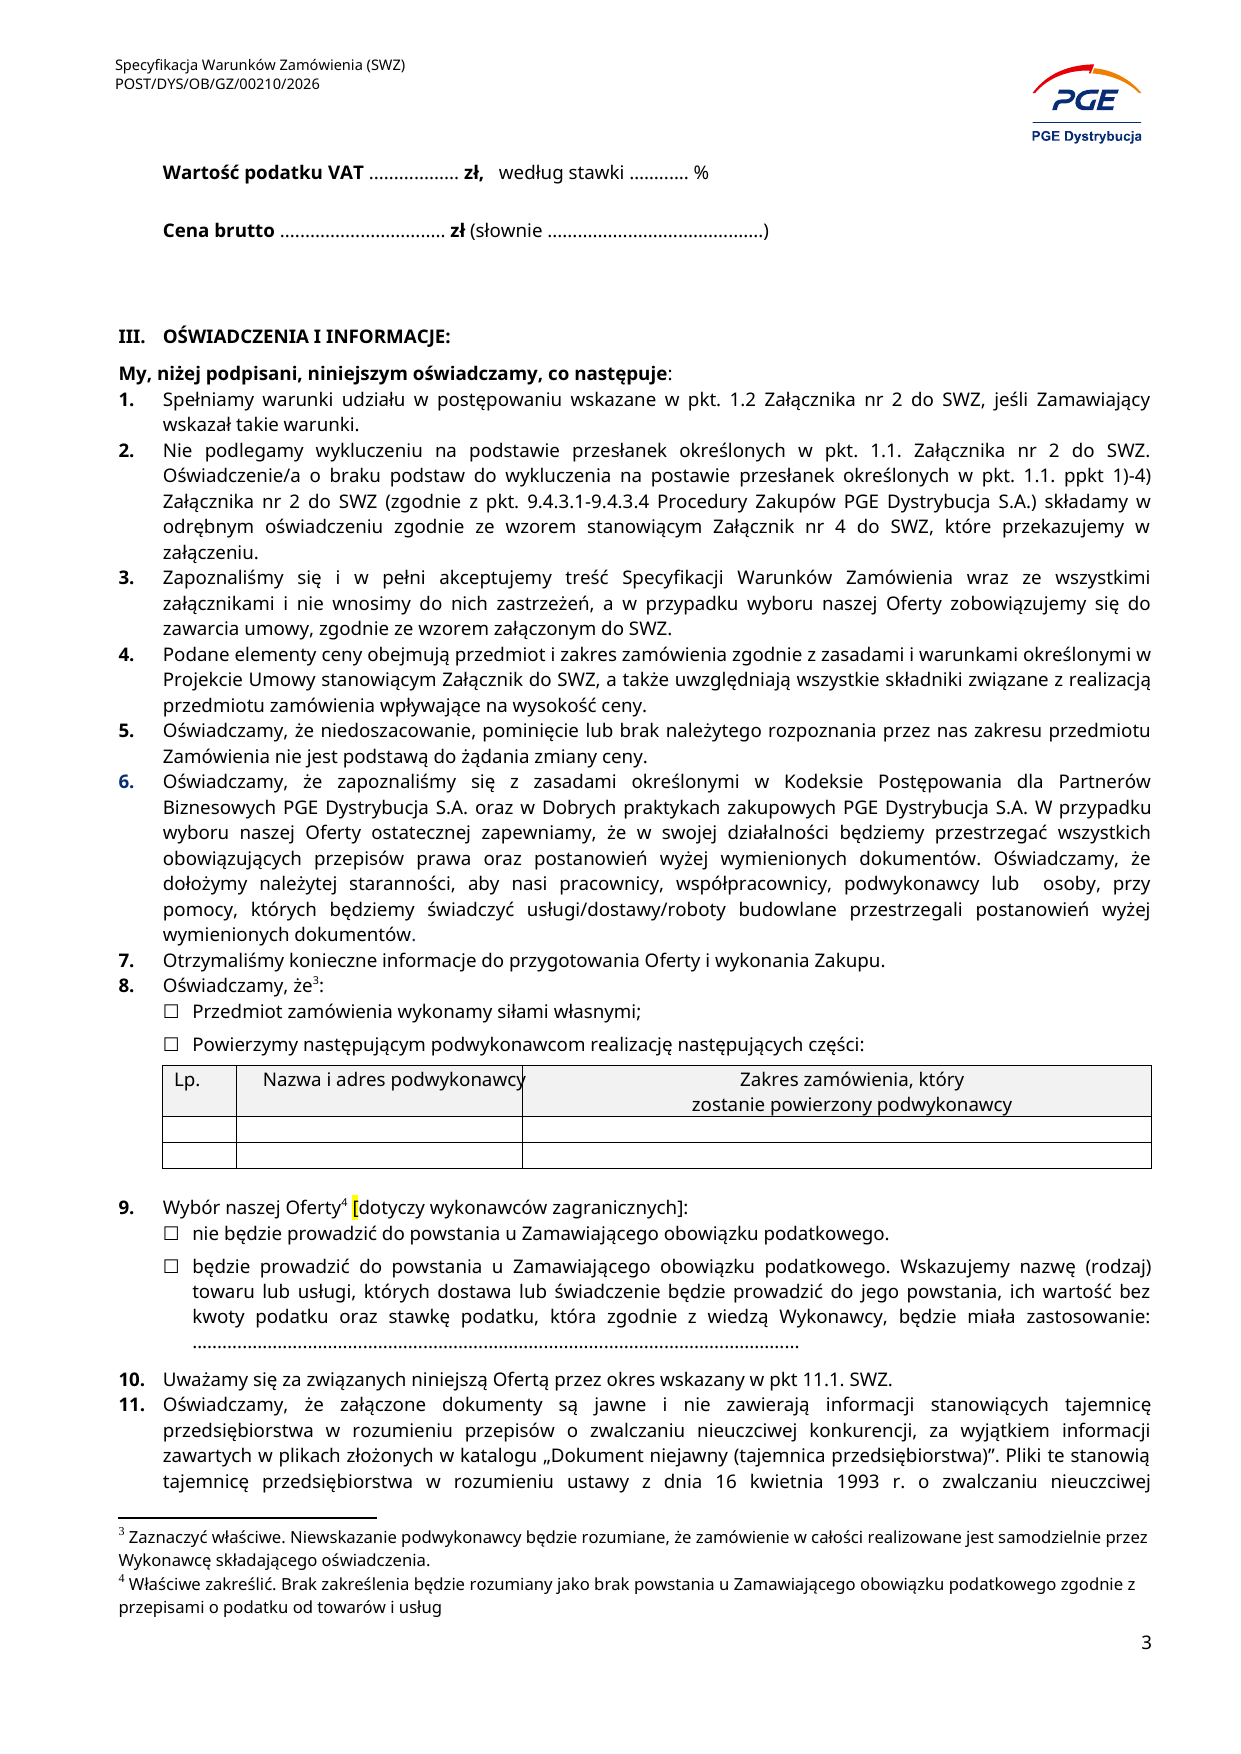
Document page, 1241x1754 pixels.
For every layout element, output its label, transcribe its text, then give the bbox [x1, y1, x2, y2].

table_cell [163, 1143, 236, 1168]
list Oświadczamy, że: [118, 973, 1152, 998]
list Oświadczamy, że niedoszacowanie, pominięcie lub brak należytego rozpoznania przez nas zakresu przedmiotu Zamówienia nie jest podstawą do żądania zmiany ceny. [118, 718, 1152, 769]
table_header Lp. [163, 1066, 236, 1116]
table_cell [237, 1117, 522, 1142]
table_cell [523, 1117, 1151, 1142]
text Przedmiot zamówienia wykonamy siłami własnymi; [163, 998, 1181, 1023]
table_cell [163, 1117, 236, 1142]
list Uważamy się za związanych niniejszą Ofertą przez okres wskazany w pkt 11.1. SWZ. [118, 1366, 1152, 1392]
subtitle OŚWIADCZENIA I INFORMACJE: [118, 323, 1152, 348]
list Wybór naszej Oferty [dotyczy wykonawców zagranicznych]: [358, 1195, 1152, 1220]
table_cell [523, 1143, 1151, 1168]
table_header Nazwa i adres podwykonawcy [237, 1066, 522, 1116]
table_header Zakres zamówienia, który zostanie powierzony podwykonawcy [523, 1066, 1151, 1116]
text ☐ nie będzie prowadzić do powstania u Zamawiającego obowiązku podatkowego. [163, 1220, 1152, 1245]
list Wartość podatku VAT .................. zł, według stawki ……..…. % [163, 159, 1152, 184]
list Podane elementy ceny obejmują przedmiot i zakres zamówienia zgodnie z zasadami i warunkami określonymi w Projekcie Umowy stanowiącym Załącznik do SWZ, a także uwzględniają wszystkie składniki związane z realizacją przedmiotu zamówienia wpływające na wysokość ceny. [118, 641, 1152, 718]
table_cell [237, 1143, 522, 1168]
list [118, 1392, 1152, 1494]
text Powierzymy następującym podwykonawcom realizację następujących części: [163, 1032, 1181, 1057]
list Oświadczamy, że zapoznaliśmy się z zasadami określonymi w Kodeksie Postępowania dla Partnerów Biznesowych PGE Dystrybucja S.A. oraz w Dobrych praktykach zakupowych PGE Dystrybucja S.A. W przypadku wyboru naszej Oferty ostatecznej zapewniamy, że w swojej działalności będziemy przestrzegać wszystkich obowiązujących przepisów prawa oraz postanowień wyżej wymienionych dokumentów. Oświadczamy, że dołożymy należytej staranności, aby nasi pracownicy, współpracownicy, podwykonawcy lub osoby, przy pomocy, których będziemy świadczyć usługi/dostawy/roboty budowlane przestrzegali postanowień wyżej wymienionych dokumentów. [118, 769, 1152, 947]
list Nie podlegamy wykluczeniu na podstawie przesłanek określonych w pkt. 1.1. Załącznika nr 2 do SWZ. Oświadczenie/a o braku podstaw do wykluczenia na postawie przesłanek określonych w pkt. 1.1. ppkt 1)-4) Załącznika nr 2 do SWZ (zgodnie z pkt. 9.4.3.1-9.4.3.4 Procedury Zakupów PGE Dystrybucja S.A.) składamy w odrębnym oświadczeniu zgodnie ze wzorem stanowiącym Załącznik nr 4 do SWZ, które przekazujemy w załączeniu. [118, 437, 1152, 564]
list Cena brutto ................................. zł (słownie ...........................................) [163, 218, 1152, 243]
list My, niżej podpisani, niniejszym oświadczamy, co następuje: [118, 361, 1152, 386]
text ☐ będzie prowadzić do powstania u Zamawiającego obowiązku podatkowego. Wskazujemy nazwę (rodzaj) towaru lub usługi, których dostawa lub świadczenie będzie prowadzić do jego powstania, ich wartość bez kwoty podatku oraz stawkę podatku, która zgodnie z wiedzą Wykonawcy, będzie miała zastosowanie: …...................................................................................................................... [163, 1253, 1152, 1353]
list Zapoznaliśmy się i w pełni akceptujemy treść Specyfikacji Warunków Zamówienia wraz ze wszystkimi załącznikami i nie wnosimy do nich zastrzeżeń, a w przypadku wyboru naszej Oferty zobowiązujemy się do zawarcia umowy, zgodnie ze wzorem załączonym do SWZ. [118, 564, 1152, 641]
list Wybór naszej Oferty [dotyczy wykonawców zagranicznych]: [118, 1195, 352, 1220]
list Otrzymaliśmy konieczne informacje do przygotowania Oferty i wykonania Zakupu. [118, 947, 1152, 973]
list Spełniamy warunki udziału w postępowaniu wskazane w pkt. 1.2 Załącznika nr 2 do SWZ, jeśli Zamawiający wskazał takie warunki. [118, 386, 1152, 437]
